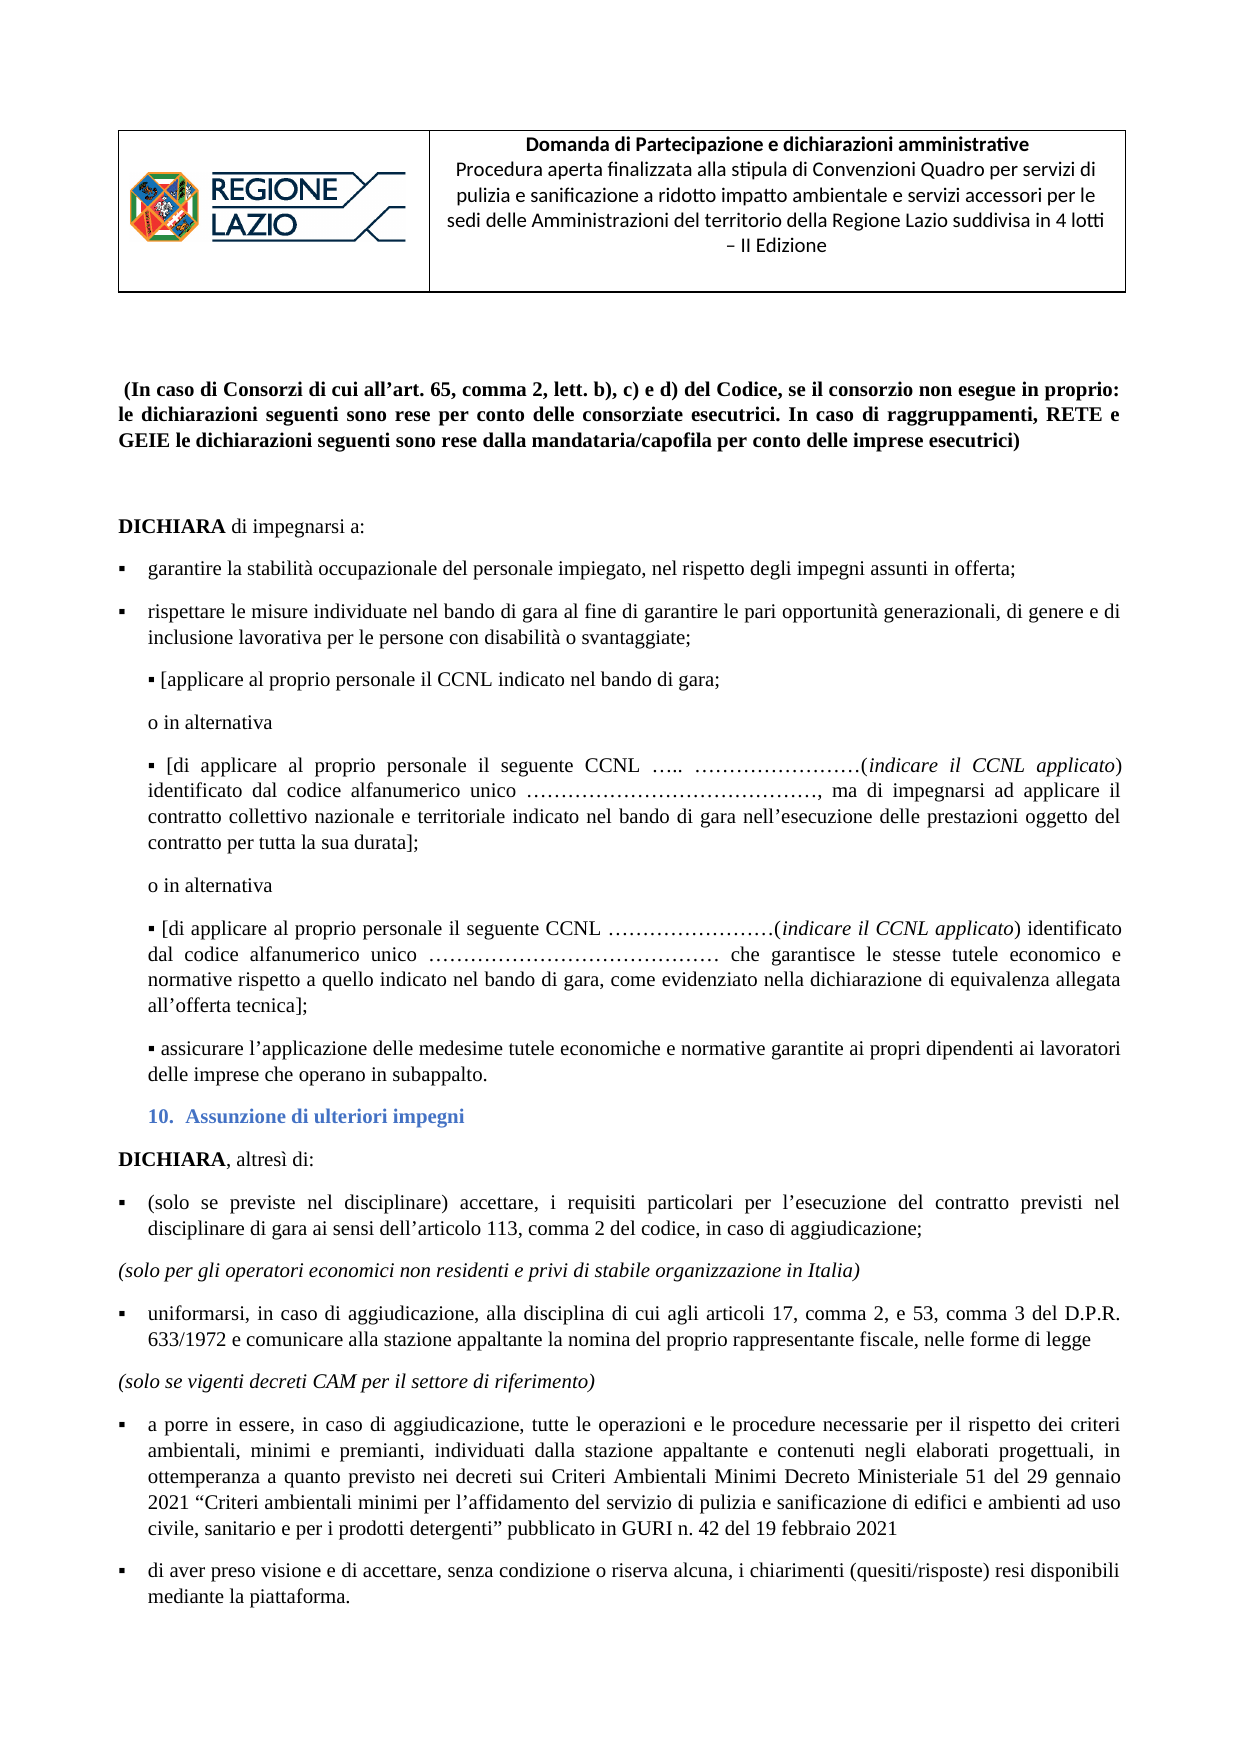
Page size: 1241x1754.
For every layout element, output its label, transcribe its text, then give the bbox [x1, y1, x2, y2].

list Assunzione di ulteriori impegni [148, 1104, 1122, 1128]
text DICHIARA, altresì di: [118, 1147, 1122, 1171]
text o in alternativa [148, 710, 1122, 734]
text ▪ assicurare l’applicazione delle medesime tutele economiche e normative garantite ai propri dipendenti ai lavoratori delle imprese che operano in subappalto. [148, 1036, 1122, 1086]
text ▪ [di applicare al proprio personale il seguente CCNL ……………………(indicare il CCNL applicato) identificato dal codice alfanumerico unico …………………………………… che garantisce le stesse tutele economico e normative rispetto a quello indicato nel bando di gara, come evidenziato nella dichiarazione di equivalenza allegata all’offerta tecnica]; [148, 916, 1122, 1017]
text (solo per gli operatori economici non residenti e privi di stabile organizzazione in Italia) [118, 1258, 1122, 1282]
text ▪ [di applicare al proprio personale il seguente CCNL ….. ……………………(indicare il CCNL applicato) identificato dal codice alfanumerico unico ……………………………………, ma di impegnarsi ad applicare il contratto collettivo nazionale e territoriale indicato nel bando di gara nell’esecuzione delle prestazioni oggetto del contratto per tutta la sua durata]; [148, 752, 1122, 854]
text ▪ rispettare le misure individuate nel bando di gara al fine di garantire le pari opportunità generazionali, di genere e di inclusione lavorativa per le persone con disabilità o svantaggiate; [118, 599, 1122, 649]
text ▪ garantire la stabilità occupazionale del personale impiegato, nel rispetto degli impegni assunti in offerta; [118, 556, 1122, 580]
text DICHIARA di impegnarsi a: [118, 513, 1122, 538]
text ▪ (solo se previste nel disciplinare) accettare, i requisiti particolari per l’esecuzione del contratto previsti nel disciplinare di gara ai sensi dell’articolo 113, comma 2 del codice, in caso di aggiudicazione; [118, 1190, 1122, 1240]
text (In caso di Consorzi di cui all’art. 65, comma 2, lett. b), c) e d) del Codice, se il consorzio non esegue in proprio: le dichiarazioni seguenti sono rese per conto delle consorziate esecutrici. In caso di raggruppamenti, RETE e GEIE le dichiarazioni seguenti sono rese dalla mandataria/capofila per conto delle imprese esecutrici) [118, 376, 1122, 452]
text ▪ di aver preso visione e di accettare, senza condizione o riserva alcuna, i chiarimenti (quesiti/risposte) resi disponibili mediante la piattaforma. [118, 1558, 1122, 1608]
text (solo se vigenti decreti CAM per il settore di riferimento) [118, 1369, 1122, 1393]
text o in alternativa [148, 873, 1122, 897]
text ▪ a porre in essere, in caso di aggiudicazione, tutte le operazioni e le procedure necessarie per il rispetto dei criteri ambientali, minimi e premianti, individuati dalla stazione appaltante e contenuti negli elaborati progettuali, in ottemperanza a quanto previsto nei decreti sui Criteri Ambientali Minimi Decreto Ministeriale 51 del 29 gennaio 2021 “Criteri ambientali minimi per l’affidamento del servizio di pulizia e sanificazione di edifici e ambienti ad uso civile, sanitario e per i prodotti detergenti” pubblicato in GURI n. 42 del 19 febbraio 2021 [118, 1412, 1122, 1540]
text ▪ uniformarsi, in caso di aggiudicazione, alla disciplina di cui agli articoli 17, comma 2, e 53, comma 3 del D.P.R. 633/1972 e comunicare alla stazione appaltante la nomina del proprio rappresentante fiscale, nelle forme di legge [118, 1301, 1122, 1351]
text ▪ [applicare al proprio personale il CCNL indicato nel bando di gara; [148, 667, 1122, 691]
